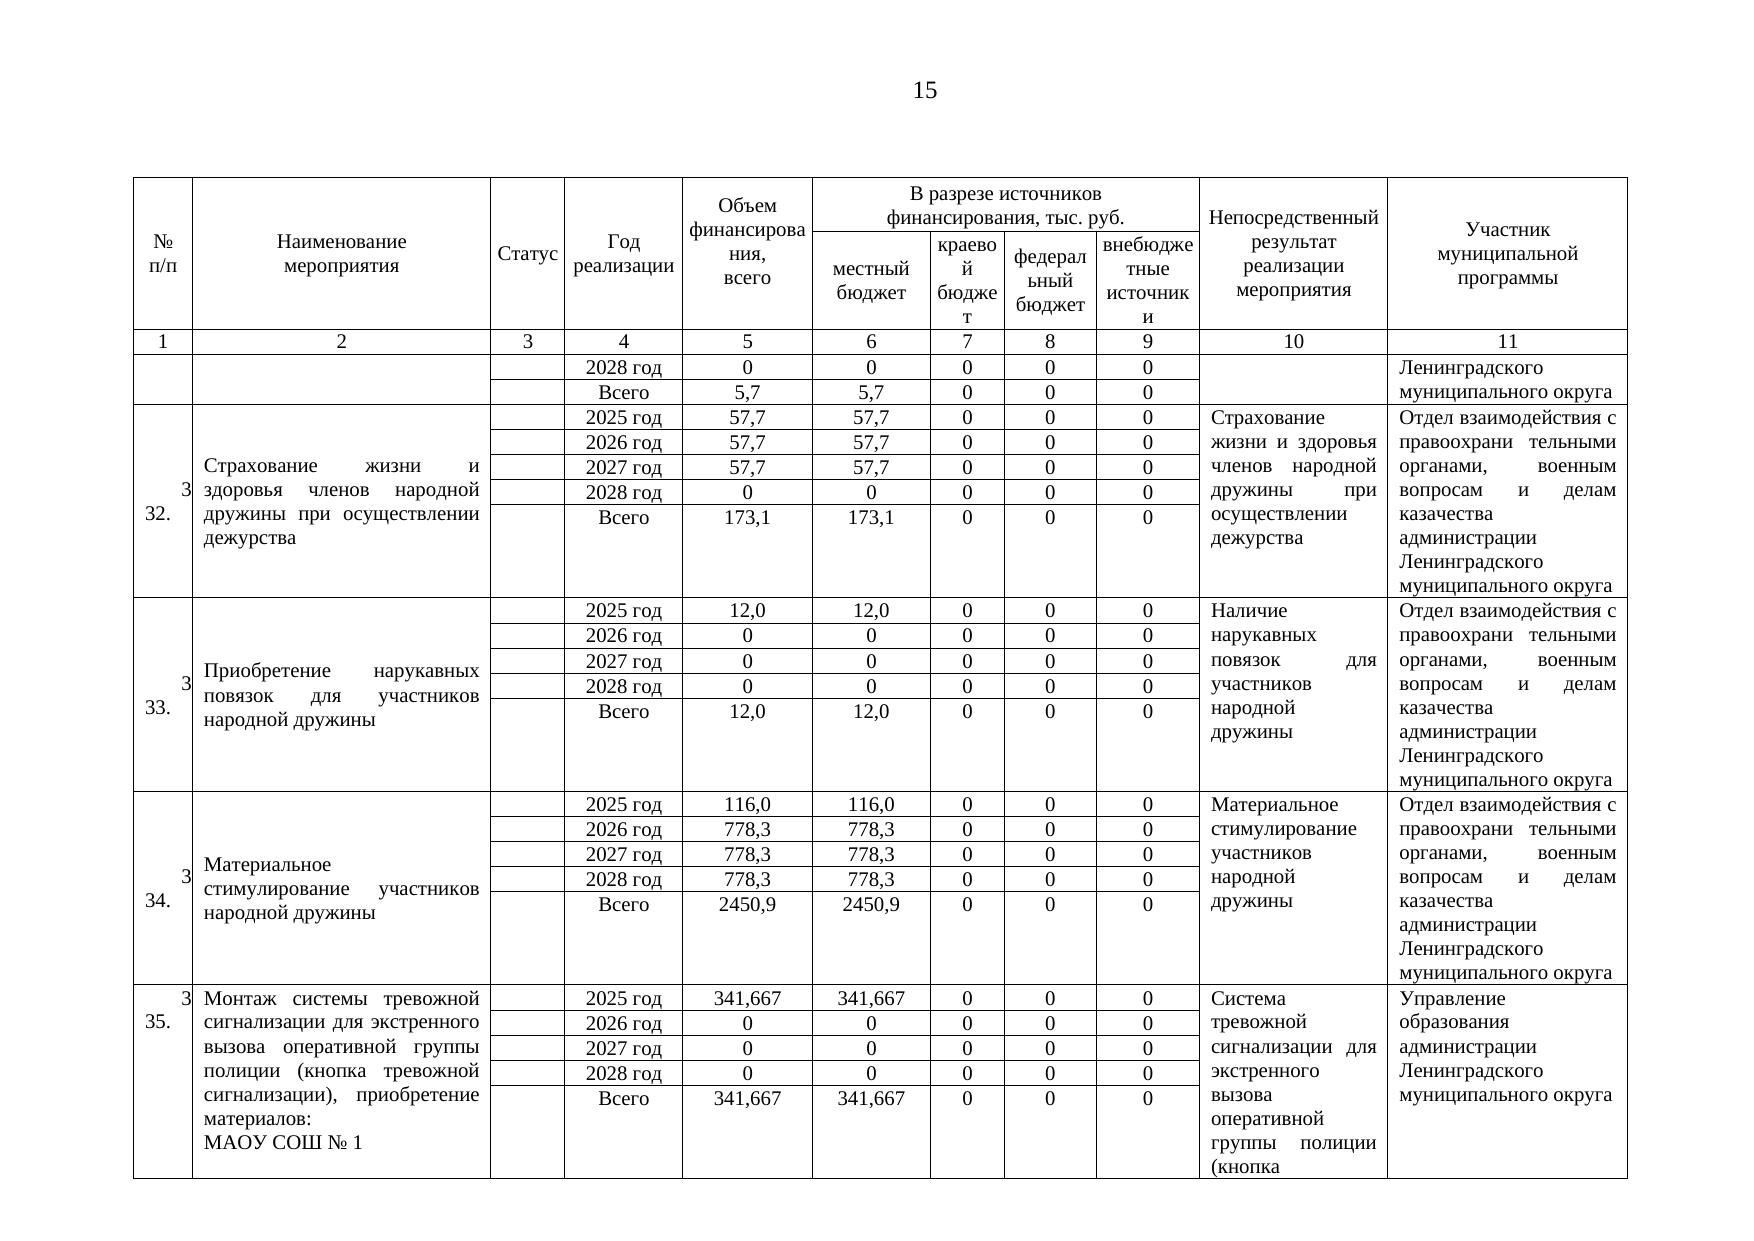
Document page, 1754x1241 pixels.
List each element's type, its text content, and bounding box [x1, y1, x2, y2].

table_cell 341,667 [683, 985, 812, 1009]
table_cell Всего [565, 380, 682, 404]
table_cell 0 [931, 817, 1004, 841]
table_cell 2027 год [565, 1036, 682, 1060]
table_cell 0 [931, 674, 1004, 698]
table_cell 0 [1097, 1011, 1199, 1034]
table_cell 0 [1005, 867, 1096, 891]
table_cell 0 [1005, 1036, 1096, 1060]
table_cell 0 [1005, 842, 1096, 866]
table_cell 0 [1097, 792, 1199, 816]
table_cell 0 [1005, 505, 1096, 597]
table_cell 778,3 [683, 842, 812, 866]
table_cell 9 [1097, 330, 1199, 353]
table_cell 0 [683, 1036, 812, 1060]
table_cell [491, 598, 564, 622]
table_cell 0 [931, 699, 1004, 791]
table_cell 0 [683, 1011, 812, 1034]
table_cell 0 [813, 355, 930, 379]
table_cell 0 [931, 1011, 1004, 1034]
table_cell 2025 год [565, 598, 682, 622]
table_cell [193, 379, 490, 404]
table_cell 2026 год [565, 1011, 682, 1034]
table_cell Страхование жизни и здоровья членов народной дружины при осуществлении дежурства [1200, 405, 1387, 597]
table_cell 0 [1005, 1011, 1096, 1034]
table_cell 0 [931, 480, 1004, 504]
table_cell 0 [1005, 699, 1096, 791]
table_header Участник муниципальной программы [1388, 178, 1627, 328]
table_cell [491, 649, 564, 673]
table_header Объем финансирования, всего [683, 178, 812, 328]
table_cell 3 [491, 330, 564, 353]
table_cell 0 [1097, 817, 1199, 841]
table_cell 0 [1097, 455, 1199, 479]
table_cell [491, 1011, 564, 1034]
table_cell 778,3 [683, 817, 812, 841]
table_cell 0 [813, 480, 930, 504]
table_cell [491, 867, 564, 891]
table_cell 2028 год [565, 1061, 682, 1085]
table_cell 2450,9 [683, 892, 812, 984]
table_cell Отдел взаимодействия с правоохрани тельными органами, военным вопросам и делам казачества администрации Ленинградского муниципального округа [1388, 405, 1627, 597]
table_cell 5 [683, 330, 812, 353]
table_cell 0 [1005, 598, 1096, 622]
table_cell 0 [1097, 674, 1199, 698]
table_cell 0 [931, 624, 1004, 647]
table_cell 12,0 [813, 699, 930, 791]
table_cell 0 [931, 1036, 1004, 1060]
table_cell 0 [813, 1061, 930, 1085]
table_cell [491, 842, 564, 866]
table_cell 0 [1097, 598, 1199, 622]
table_cell 0 [1097, 1061, 1199, 1085]
table_cell [491, 405, 564, 429]
table_cell Всего [565, 505, 682, 597]
table_cell [491, 380, 564, 404]
table_cell 0 [813, 1011, 930, 1034]
table_cell 2026 год [565, 817, 682, 841]
table_cell Страхование жизни и здоровья членов народной дружины при осуществлении дежурства [193, 405, 490, 597]
table_cell Всего [565, 1086, 682, 1178]
table_cell 57,7 [683, 430, 812, 454]
table_cell 2027 год [565, 649, 682, 673]
table_header Непосредственный результат реализации мероприятия [1200, 178, 1387, 328]
table_cell 778,3 [813, 867, 930, 891]
table_cell Материальное стимулирование участников народной дружины [1200, 792, 1387, 984]
table_cell 0 [813, 674, 930, 698]
table_cell 0 [1005, 892, 1096, 984]
table_cell [491, 624, 564, 647]
table_cell [491, 430, 564, 454]
table_cell 0 [1005, 1086, 1096, 1178]
table_cell 0 [683, 480, 812, 504]
table_cell 778,3 [683, 867, 812, 891]
table_cell 57,7 [683, 405, 812, 429]
table_cell 2028 год [565, 355, 682, 379]
table_cell 0 [813, 624, 930, 647]
table_cell Управление образования администрации Ленинградского муниципального округа [1388, 985, 1627, 1178]
table_cell 0 [683, 674, 812, 698]
table_cell 0 [931, 355, 1004, 379]
table_cell Отдел взаимодействия с правоохрани тельными органами, военным вопросам и делам казачества администрации Ленинградского муниципального округа [1388, 598, 1627, 791]
table_cell 57,7 [813, 405, 930, 429]
table_header В разрезе источников финансирования, тыс. руб. [813, 178, 1199, 231]
table_cell 12,0 [683, 699, 812, 791]
table_cell 0 [931, 430, 1004, 454]
table_header Статус [491, 178, 564, 328]
table_cell 0 [1097, 480, 1199, 504]
table_cell 0 [1097, 649, 1199, 673]
table_cell [134, 355, 192, 379]
table_cell Отдел взаимодействия с правоохрани тельными органами, военным вопросам и делам казачества администрации Ленинградского муниципального округа [1388, 792, 1627, 984]
table_cell [491, 1086, 564, 1178]
table_cell 341,667 [683, 1086, 812, 1178]
table_cell 57,7 [813, 430, 930, 454]
table_cell 2027 год [565, 455, 682, 479]
table_cell Материальное стимулирование участников народной дружины [193, 792, 490, 984]
table_cell 57,7 [813, 455, 930, 479]
table_cell 778,3 [813, 842, 930, 866]
table_cell 0 [1097, 430, 1199, 454]
table_cell 778,3 [813, 817, 930, 841]
table_cell 0 [931, 1061, 1004, 1085]
table_cell 0 [1005, 405, 1096, 429]
table_cell 2025 год [565, 792, 682, 816]
table_cell 173,1 [683, 505, 812, 597]
table_cell [491, 817, 564, 841]
table_cell 0 [1097, 842, 1199, 866]
table_cell 0 [1005, 480, 1096, 504]
table_cell 0 [1097, 1036, 1199, 1060]
table_cell 5,7 [813, 380, 930, 404]
table_cell 0 [1005, 430, 1096, 454]
table_cell Монтаж системы тревожной сигнализации для экстренного вызова оперативной группы полиции (кнопка тревожной сигнализации), приобретение материалов: МАОУ СОШ № 1 [193, 985, 490, 1178]
table_cell 12,0 [683, 598, 812, 622]
table_cell Приобретение нарукавных повязок для участников народной дружины [193, 598, 490, 791]
table_cell 2028 год [565, 480, 682, 504]
table_cell 0 [931, 1086, 1004, 1178]
table_cell 0 [1005, 455, 1096, 479]
table_cell 0 [1005, 649, 1096, 673]
table_cell 0 [1005, 674, 1096, 698]
table_cell 1 [134, 330, 192, 353]
table_cell [491, 505, 564, 597]
table_cell [134, 379, 192, 404]
table_cell [491, 892, 564, 984]
table_cell 0 [1005, 817, 1096, 841]
table_cell 0 [1097, 624, 1199, 647]
table_cell 5,7 [683, 380, 812, 404]
table_cell 2027 год [565, 842, 682, 866]
table_cell 2450,9 [813, 892, 930, 984]
table_cell 11 [1388, 330, 1627, 353]
table_cell 0 [1097, 405, 1199, 429]
table_cell 0 [1097, 380, 1199, 404]
table_cell 173,1 [813, 505, 930, 597]
table_cell 0 [813, 1036, 930, 1060]
table_cell 0 [683, 1061, 812, 1085]
table_cell [491, 355, 564, 379]
table_cell 335. [134, 985, 192, 1178]
table_cell 0 [1005, 792, 1096, 816]
table_cell 0 [1097, 699, 1199, 791]
table_cell Наличие нарукавных повязок для участников народной дружины [1200, 598, 1387, 791]
table_cell 0 [683, 624, 812, 647]
table_cell 2028 год [565, 867, 682, 891]
table_cell 0 [1005, 1061, 1096, 1085]
table_cell 0 [1097, 892, 1199, 984]
table_cell [491, 455, 564, 479]
table_cell 12,0 [813, 598, 930, 622]
table_cell [193, 355, 490, 379]
table_cell 0 [931, 867, 1004, 891]
table_cell 334. [134, 792, 192, 984]
table_cell местный бюджет [813, 232, 930, 328]
table_cell 0 [1097, 505, 1199, 597]
table_cell 0 [931, 649, 1004, 673]
table_cell 0 [931, 892, 1004, 984]
table_header Наименование мероприятия [193, 178, 490, 328]
table_cell 0 [931, 792, 1004, 816]
table_cell внебюджетные источники [1097, 232, 1199, 328]
table_cell [491, 985, 564, 1009]
table_cell 341,667 [813, 1086, 930, 1178]
table_cell краевой бюджет [931, 232, 1004, 328]
table_cell 0 [931, 505, 1004, 597]
table_cell 0 [1097, 985, 1199, 1009]
table_cell федеральный бюджет [1005, 232, 1096, 328]
table_cell [491, 1036, 564, 1060]
table_cell 8 [1005, 330, 1096, 353]
table_cell 0 [1005, 624, 1096, 647]
table_cell 7 [931, 330, 1004, 353]
table_cell [491, 674, 564, 698]
table_cell 0 [931, 405, 1004, 429]
table_cell 0 [1005, 985, 1096, 1009]
table_cell 0 [931, 842, 1004, 866]
table_header № п/п [134, 178, 192, 328]
table_cell [491, 480, 564, 504]
table_cell 0 [931, 380, 1004, 404]
table_cell 116,0 [813, 792, 930, 816]
table_header Год реализации [565, 178, 682, 328]
table_cell 0 [1005, 355, 1096, 379]
table_cell 2026 год [565, 624, 682, 647]
table_cell 0 [931, 598, 1004, 622]
table_cell Всего [565, 699, 682, 791]
table_cell 0 [931, 455, 1004, 479]
table_cell 0 [1097, 1086, 1199, 1178]
table_cell 333. [134, 598, 192, 791]
table_cell 6 [813, 330, 930, 353]
table_cell 0 [1097, 355, 1199, 379]
table_cell 10 [1200, 330, 1387, 353]
table_cell Система тревожной сигнализации для экстренного вызова оперативной группы полиции (кнопка тревожной сигнализации) [1200, 985, 1387, 1178]
table_cell Всего [565, 892, 682, 984]
table_cell 116,0 [683, 792, 812, 816]
table_cell [491, 699, 564, 791]
table_cell 0 [1005, 380, 1096, 404]
table_cell 2025 год [565, 405, 682, 429]
table_cell 57,7 [683, 455, 812, 479]
table_cell 0 [683, 355, 812, 379]
table_cell 341,667 [813, 985, 930, 1009]
table_cell 0 [1097, 867, 1199, 891]
table_cell 2026 год [565, 430, 682, 454]
table_cell 0 [813, 649, 930, 673]
table_cell 4 [565, 330, 682, 353]
table_cell 0 [931, 985, 1004, 1009]
table_cell [491, 792, 564, 816]
table_cell 2028 год [565, 674, 682, 698]
table_cell 2 [193, 330, 490, 353]
table_cell 2025 год [565, 985, 682, 1009]
table_cell [491, 1061, 564, 1085]
table_cell 0 [683, 649, 812, 673]
table_cell 332. [134, 405, 192, 597]
